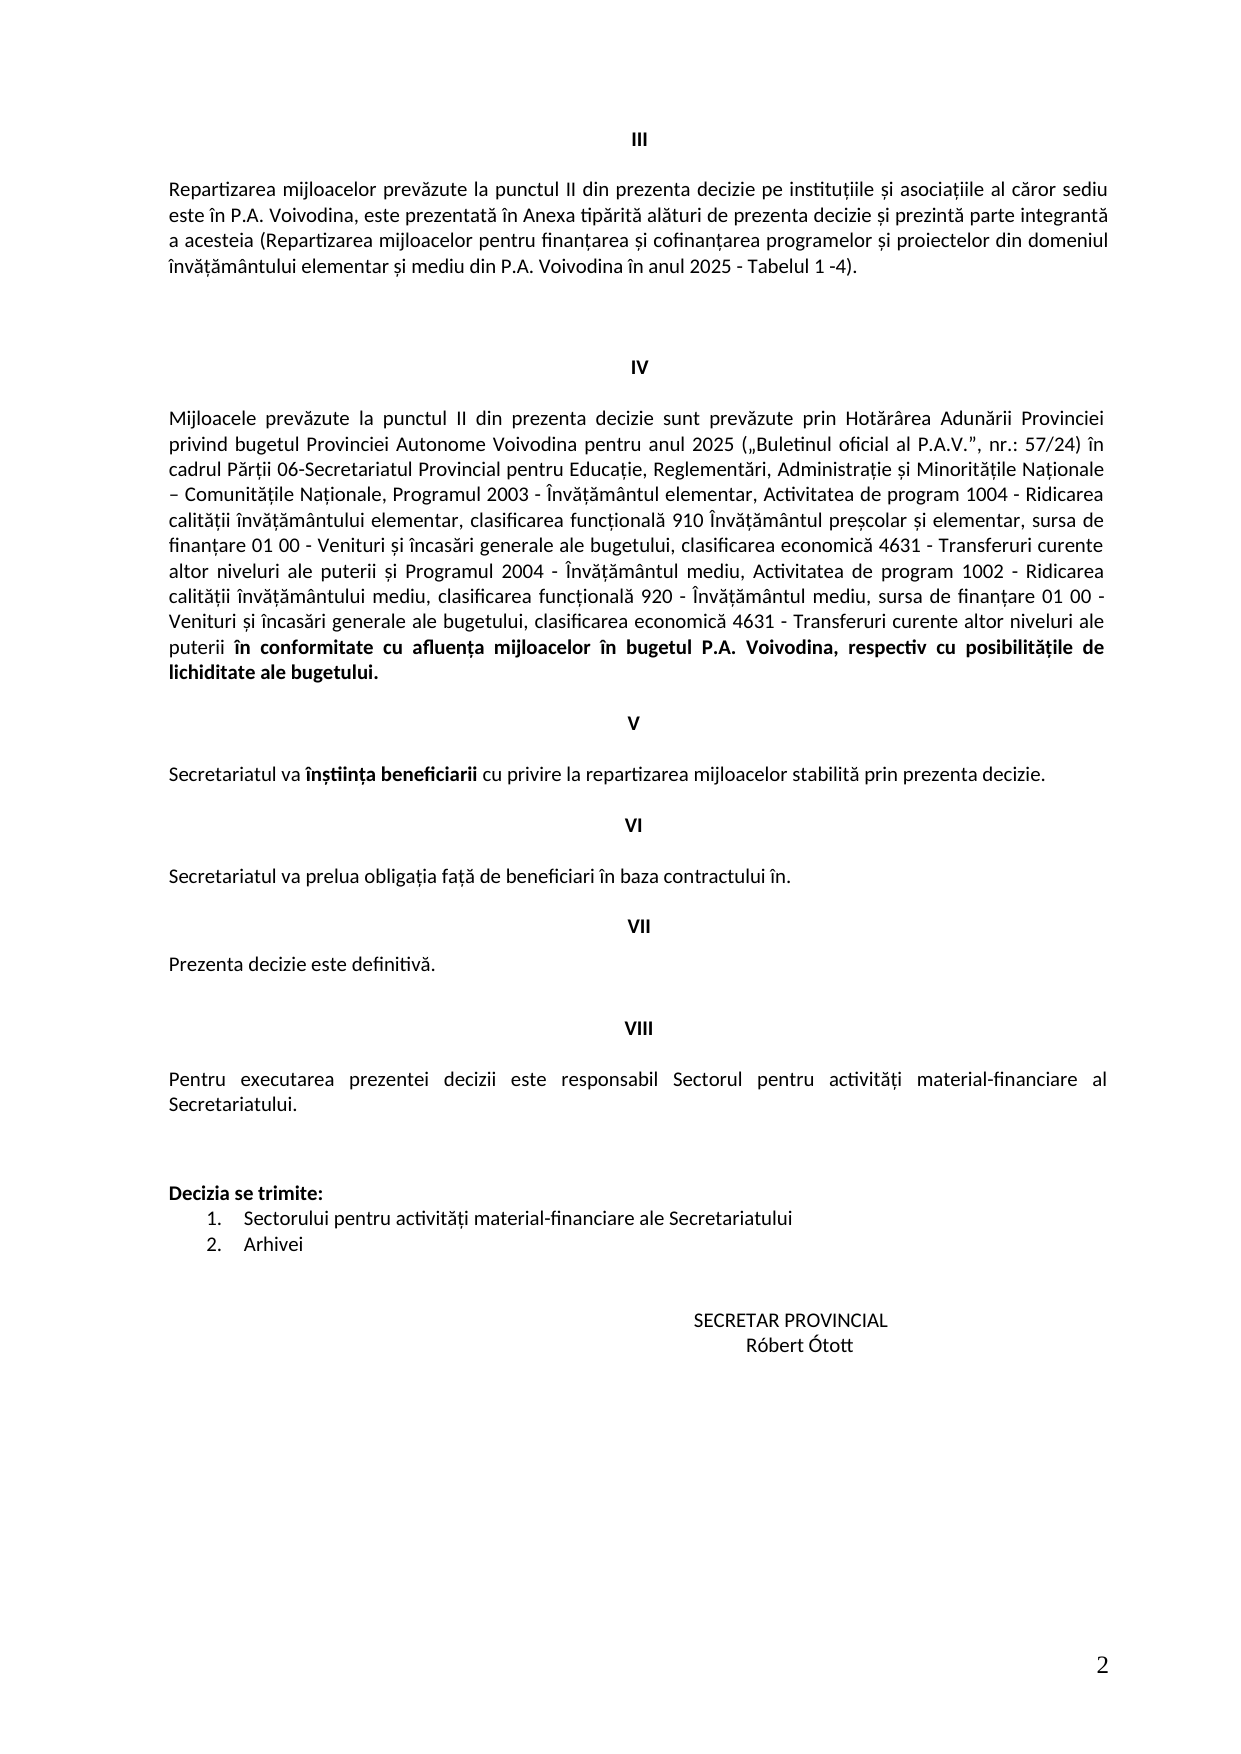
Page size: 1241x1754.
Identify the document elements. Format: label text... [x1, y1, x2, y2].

text Decizia se trimite: [169, 1180, 1109, 1205]
text VI [169, 812, 1098, 837]
text Mijloacele prevăzute la punctul II din prezenta decizie sunt prevăzute prin Hotărârea Adunării Provinciei privind bugetul Provinciei Autonome Voivodina pentru anul 2025 („Buletinul oficial al P.A.V.”, nr.: 57/24) în cadrul Părţii 06-Secretariatul Provincial pentru Educaţie, Reglementări, Administraţie şi Minorităţile Naţionale – Comunităţile Naţionale, Programul 2003 - Învăţământul elementar, Activitatea de program 1004 - Ridicarea calităţii învăţământului elementar, clasificarea funcţională 910 Învăţământul preşcolar şi elementar, sursa de finanţare 01 00 - Venituri şi încasări generale ale bugetului, clasificarea economică 4631 - Transferuri curente altor niveluri ale puterii şi Programul 2004 - Învăţământul mediu, Activitatea de program 1002 - Ridicarea calităţii învăţământului mediu, clasificarea funcţională 920 - Învăţământul mediu, sursa de finanţare 01 00 - Venituri şi încasări generale ale bugetului, clasificarea economică 4631 - Transferuri curente altor niveluri ale puterii în conformitate cu afluenţa mijloacelor în bugetul P.A. Voivodina, respectiv cu posibilităţile de lichiditate ale bugetului. [169, 405, 1106, 685]
text Prezenta decizie este definitivă. [169, 952, 1109, 977]
list Arhivei [206, 1231, 1109, 1256]
text Repartizarea mijloacelor prevăzute la punctul II din prezenta decizie pe instituţiile şi asociaţiile al căror sediu este în P.A. Voivodina, este prezentată în Anexa tipărită alături de prezenta decizie şi prezintă parte integrantă a acesteia (Repartizarea mijloacelor pentru finanţarea şi cofinanţarea programelor şi proiectelor din domeniul învăţământului elementar şi mediu din P.A. Voivodina în anul 2025 - Tabelul 1 -4). [169, 177, 1110, 278]
text Pentru executarea prezentei decizii este responsabil Sectorul pentru activităţi material-financiare al Secretariatului. [169, 1066, 1109, 1117]
text SECRETAR PROVINCIAL [691, 1307, 1109, 1332]
text V [169, 710, 1098, 736]
text Secretariatul va înştiinţa beneficiarii cu privire la repartizarea mijloacelor stabilită prin prezenta decizie. [169, 761, 1098, 787]
text IV [169, 354, 1110, 380]
list Sectorului pentru activităţi material-financiare ale Secretariatului [206, 1205, 1109, 1231]
text Róbert Ótott [685, 1332, 1109, 1358]
text VII [169, 914, 1109, 939]
text VIII [169, 1015, 1109, 1040]
text III [169, 126, 1110, 151]
text Secretariatul va prelua obligaţia faţă de beneficiari în baza contractului în. [169, 863, 1098, 888]
